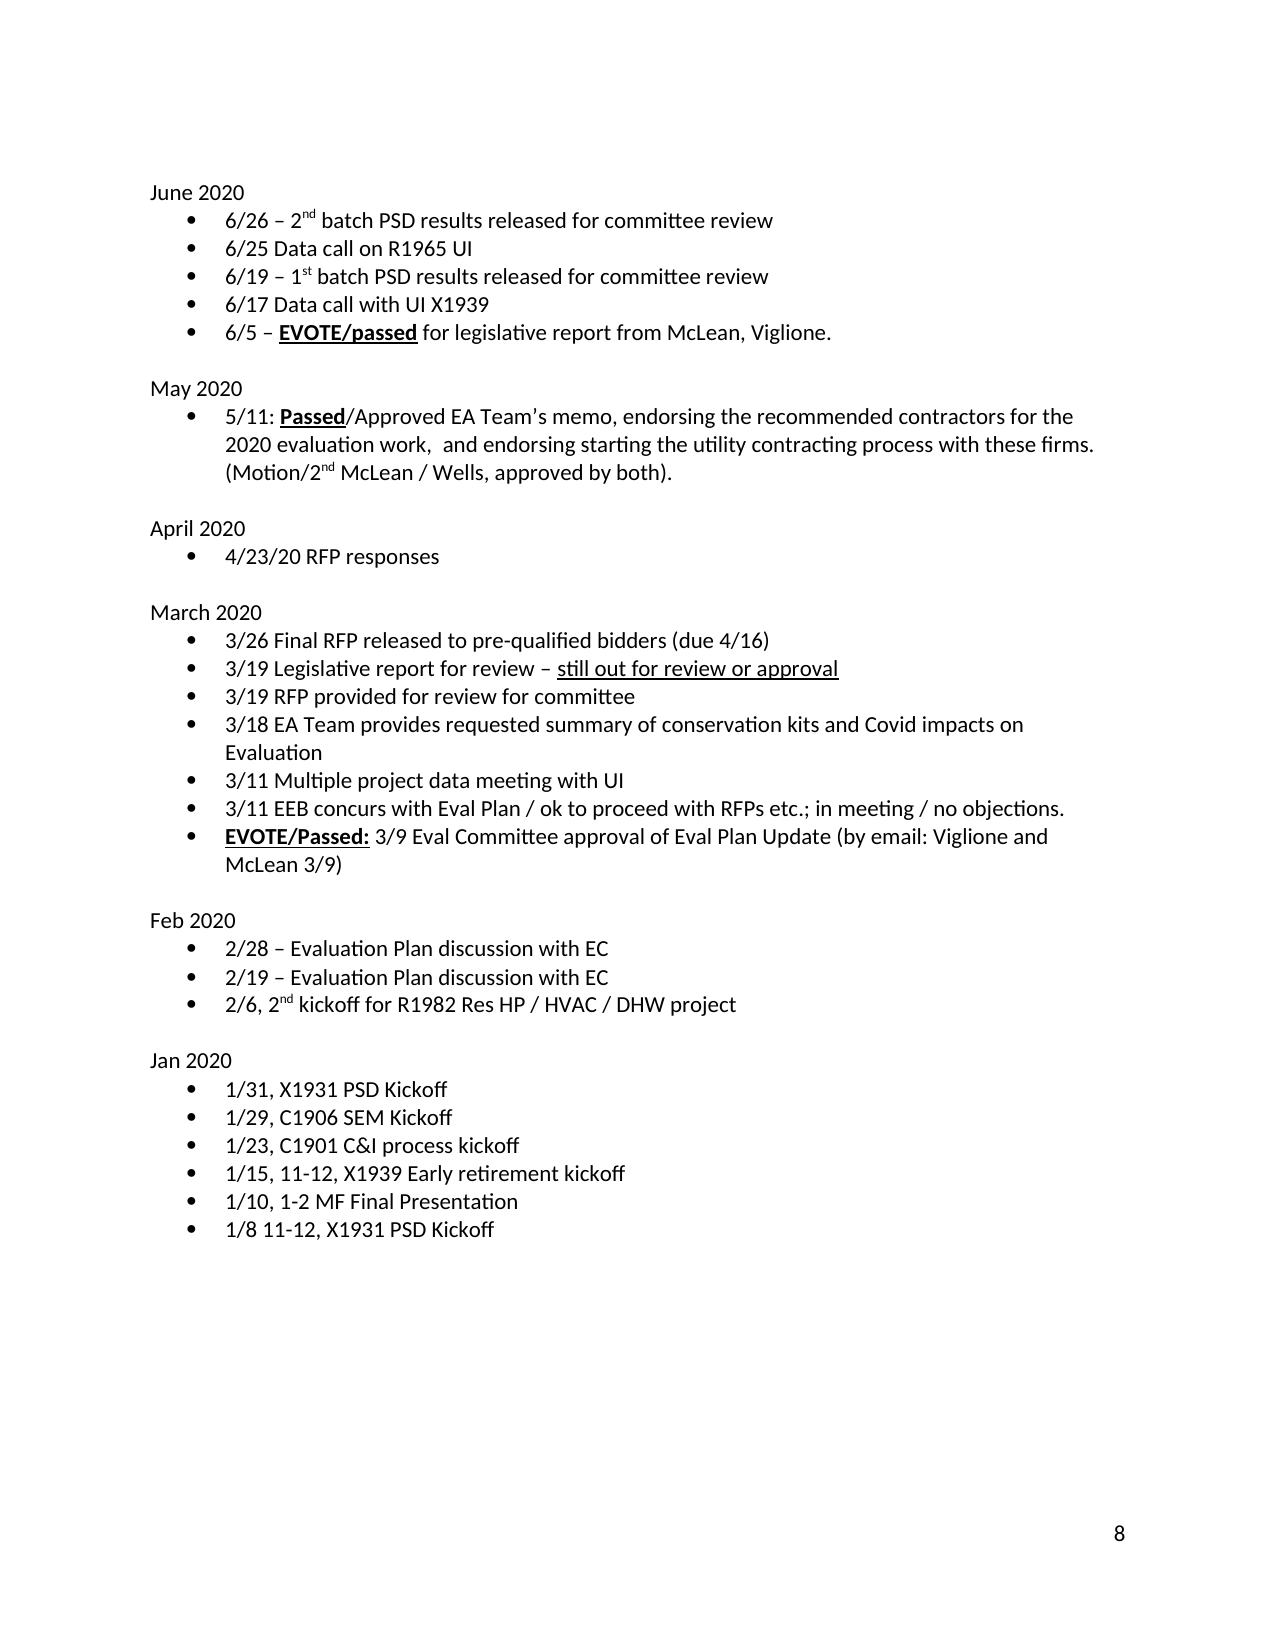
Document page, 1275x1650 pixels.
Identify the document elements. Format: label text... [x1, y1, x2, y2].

list 3/11 Multiple project data meeting with UI [187, 766, 1125, 794]
list 2/19 – Evaluation Plan discussion with EC [187, 963, 1125, 991]
text Feb 2020 [150, 907, 1125, 934]
list 1/23, C1901 C&I process kickoff [187, 1131, 1125, 1159]
text June 2020 [150, 178, 1125, 206]
list 1/8 11-12, X1931 PSD Kickoff [187, 1215, 1125, 1243]
list 4/23/20 RFP responses [187, 542, 1125, 570]
list 2/6, 2nd kickoff for R1982 Res HP / HVAC / DHW project [187, 991, 1125, 1019]
list 1/10, 1-2 MF Final Presentation [187, 1187, 1125, 1215]
text May 2020 [150, 374, 1125, 402]
list 1/31, X1931 PSD Kickoff [187, 1075, 1125, 1103]
text April 2020 [150, 514, 1125, 542]
list 1/29, C1906 SEM Kickoff [187, 1103, 1125, 1131]
list 1/15, 11-12, X1939 Early retirement kickoff [187, 1159, 1125, 1187]
list 6/17 Data call with UI X1939 [187, 290, 1125, 318]
list 3/19 Legislative report for review – still out for review or approval [187, 654, 1125, 682]
list 3/11 EEB concurs with Eval Plan / ok to proceed with RFPs etc.; in meeting / no objections. [187, 794, 1125, 822]
list 3/19 RFP provided for review for committee [187, 682, 1125, 710]
list 6/26 – 2nd batch PSD results released for committee review [187, 206, 1125, 234]
list EVOTE/Passed: 3/9 Eval Committee approval of Eval Plan Update (by email: Viglione and McLean 3/9) [187, 822, 1125, 878]
list 5/11: Passed/Approved EA Team’s memo, endorsing the recommended contractors for the 2020 evaluation work, and endorsing starting the utility contracting process with these firms. (Motion/2nd McLean / Wells, approved by both). [187, 402, 1125, 486]
list 2/28 – Evaluation Plan discussion with EC [187, 934, 1125, 963]
list 6/25 Data call on R1965 UI [187, 234, 1125, 262]
list 6/19 – 1st batch PSD results released for committee review [187, 262, 1125, 290]
list 3/26 Final RFP released to pre-qualified bidders (due 4/16) [187, 626, 1125, 654]
text Jan 2020 [150, 1047, 1125, 1075]
text March 2020 [150, 598, 1125, 626]
list 3/18 EA Team provides requested summary of conservation kits and Covid impacts on Evaluation [187, 710, 1125, 766]
list 6/5 – EVOTE/passed for legislative report from McLean, Viglione. [187, 318, 1125, 346]
